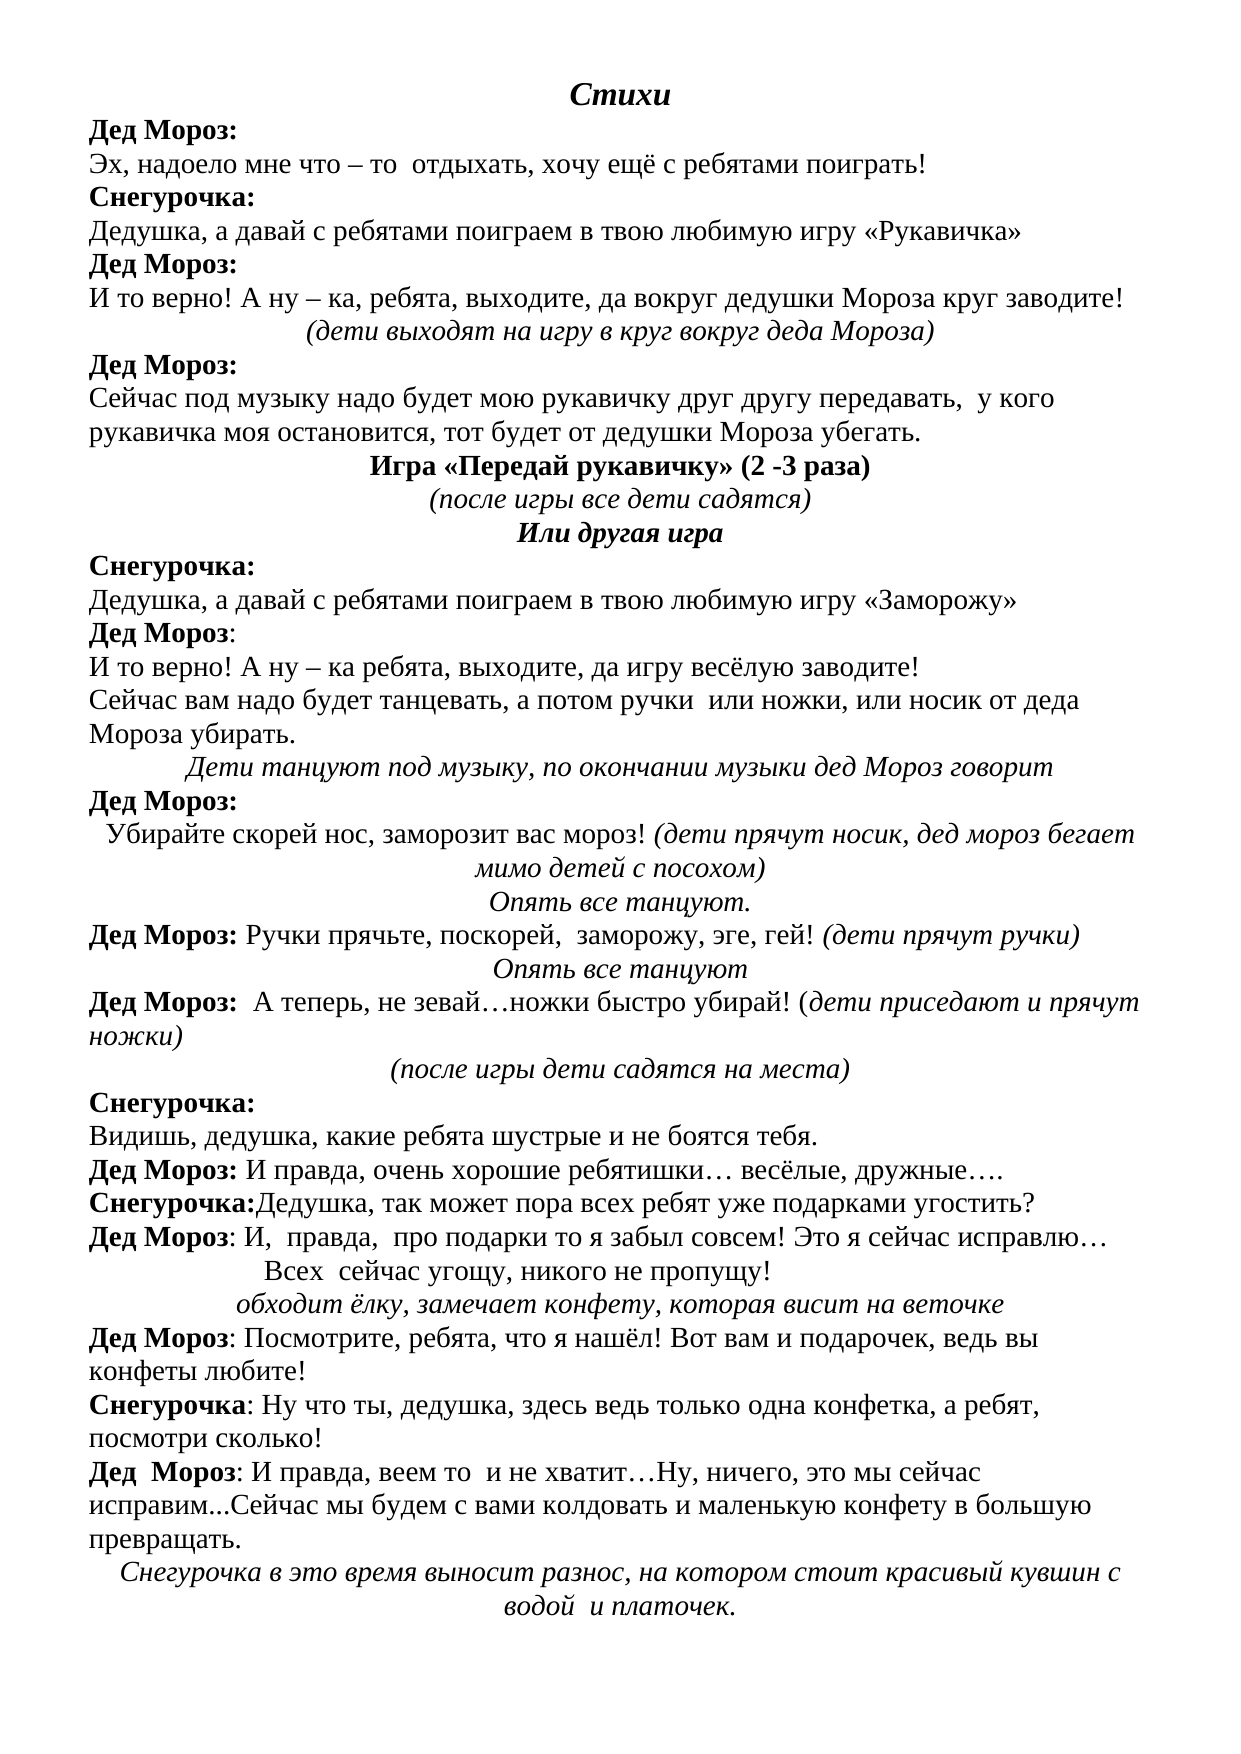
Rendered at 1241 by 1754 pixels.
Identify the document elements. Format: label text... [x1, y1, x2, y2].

text Дед Мороз: И правда, очень хорошие ребятишки… весёлые, дружные…. [89, 1152, 1152, 1186]
text Снегурочка:Дедушка, так может пора всех ребят уже подарками угостить? [89, 1186, 1152, 1219]
text (дети выходят на игру в круг вокруг деда Мороза) [89, 313, 1152, 347]
text Дед Мороз: [89, 347, 1152, 381]
text Эх, надоело мне что – то отдыхать, хочу ещё с ребятами поиграть! [89, 146, 1152, 179]
text Дед Мороз: А теперь, не зевай…ножки быстро убирай! (дети приседают и прячут ножки) [89, 984, 1152, 1051]
text Снегурочка: [89, 1085, 1152, 1118]
text Или другая игра [89, 515, 1152, 548]
text Дед Мороз: И правда, веем то и не хватит…Ну, ничего, это мы сейчас исправим...Сейчас мы будем с вами колдовать и маленькую конфету в большую превращать. [89, 1454, 1152, 1554]
text Снегурочка: [89, 179, 1152, 213]
text Снегурочка: [89, 548, 1152, 582]
text Снегурочка в это время выносит разнос, на котором стоит красивый кувшин с водой и платочек. [89, 1554, 1152, 1622]
text Стихи [89, 74, 1152, 112]
text Опять все танцуют [89, 951, 1152, 984]
text Дед Мороз: И, правда, про подарки то я забыл совсем! Это я сейчас исправлю… [89, 1219, 1152, 1253]
text Дед Мороз: [89, 615, 1152, 649]
text Снегурочка: Ну что ты, дедушка, здесь ведь только одна конфетка, а ребят, посмотри сколько! [89, 1387, 1152, 1454]
text Дед Мороз: [89, 112, 1152, 146]
text Опять все танцуют. [89, 884, 1152, 917]
text (после игры дети садятся на места) [89, 1051, 1152, 1085]
text Дед Мороз: [89, 246, 1152, 280]
text Дед Мороз: Посмотрите, ребята, что я нашёл! Вот вам и подарочек, ведь вы конфеты любите! [89, 1320, 1152, 1387]
text И то верно! А ну – ка ребята, выходите, да игру весёлую заводите! [89, 649, 1152, 682]
text И то верно! А ну – ка, ребята, выходите, да вокруг дедушки Мороза круг заводите! [89, 280, 1152, 313]
text обходит ёлку, замечает конфету, которая висит на веточке [89, 1286, 1152, 1320]
text Дедушка, а давай с ребятами поиграем в твою любимую игру «Рукавичка» [89, 213, 1152, 246]
text Дети танцуют под музыку, по окончании музыки дед Мороз говорит [89, 749, 1152, 783]
text Сейчас под музыку надо будет мою рукавичку друг другу передавать, у кого рукавичка моя остановится, тот будет от дедушки Мороза убегать. [89, 381, 1152, 448]
text Дед Мороз: Ручки прячьте, поскорей, заморожу, эге, гей! (дети прячут ручки) [89, 917, 1152, 951]
text Видишь, дедушка, какие ребята шустрые и не боятся тебя. [89, 1118, 1152, 1152]
text Всех сейчас угощу, никого не пропущу! [89, 1253, 1152, 1286]
text Дед Мороз: [89, 783, 1152, 817]
text (после игры все дети садятся) [89, 481, 1152, 515]
text Сейчас вам надо будет танцевать, а потом ручки или ножки, или носик от деда Мороза убирать. [89, 682, 1152, 749]
text Дедушка, а давай с ребятами поиграем в твою любимую игру «Заморожу» [89, 582, 1152, 615]
text Игра «Передай рукавичку» (2 -3 раза) [89, 448, 1152, 481]
text Убирайте скорей нос, заморозит вас мороз! (дети прячут носик, дед мороз бегает мимо детей с посохом) [89, 817, 1152, 884]
